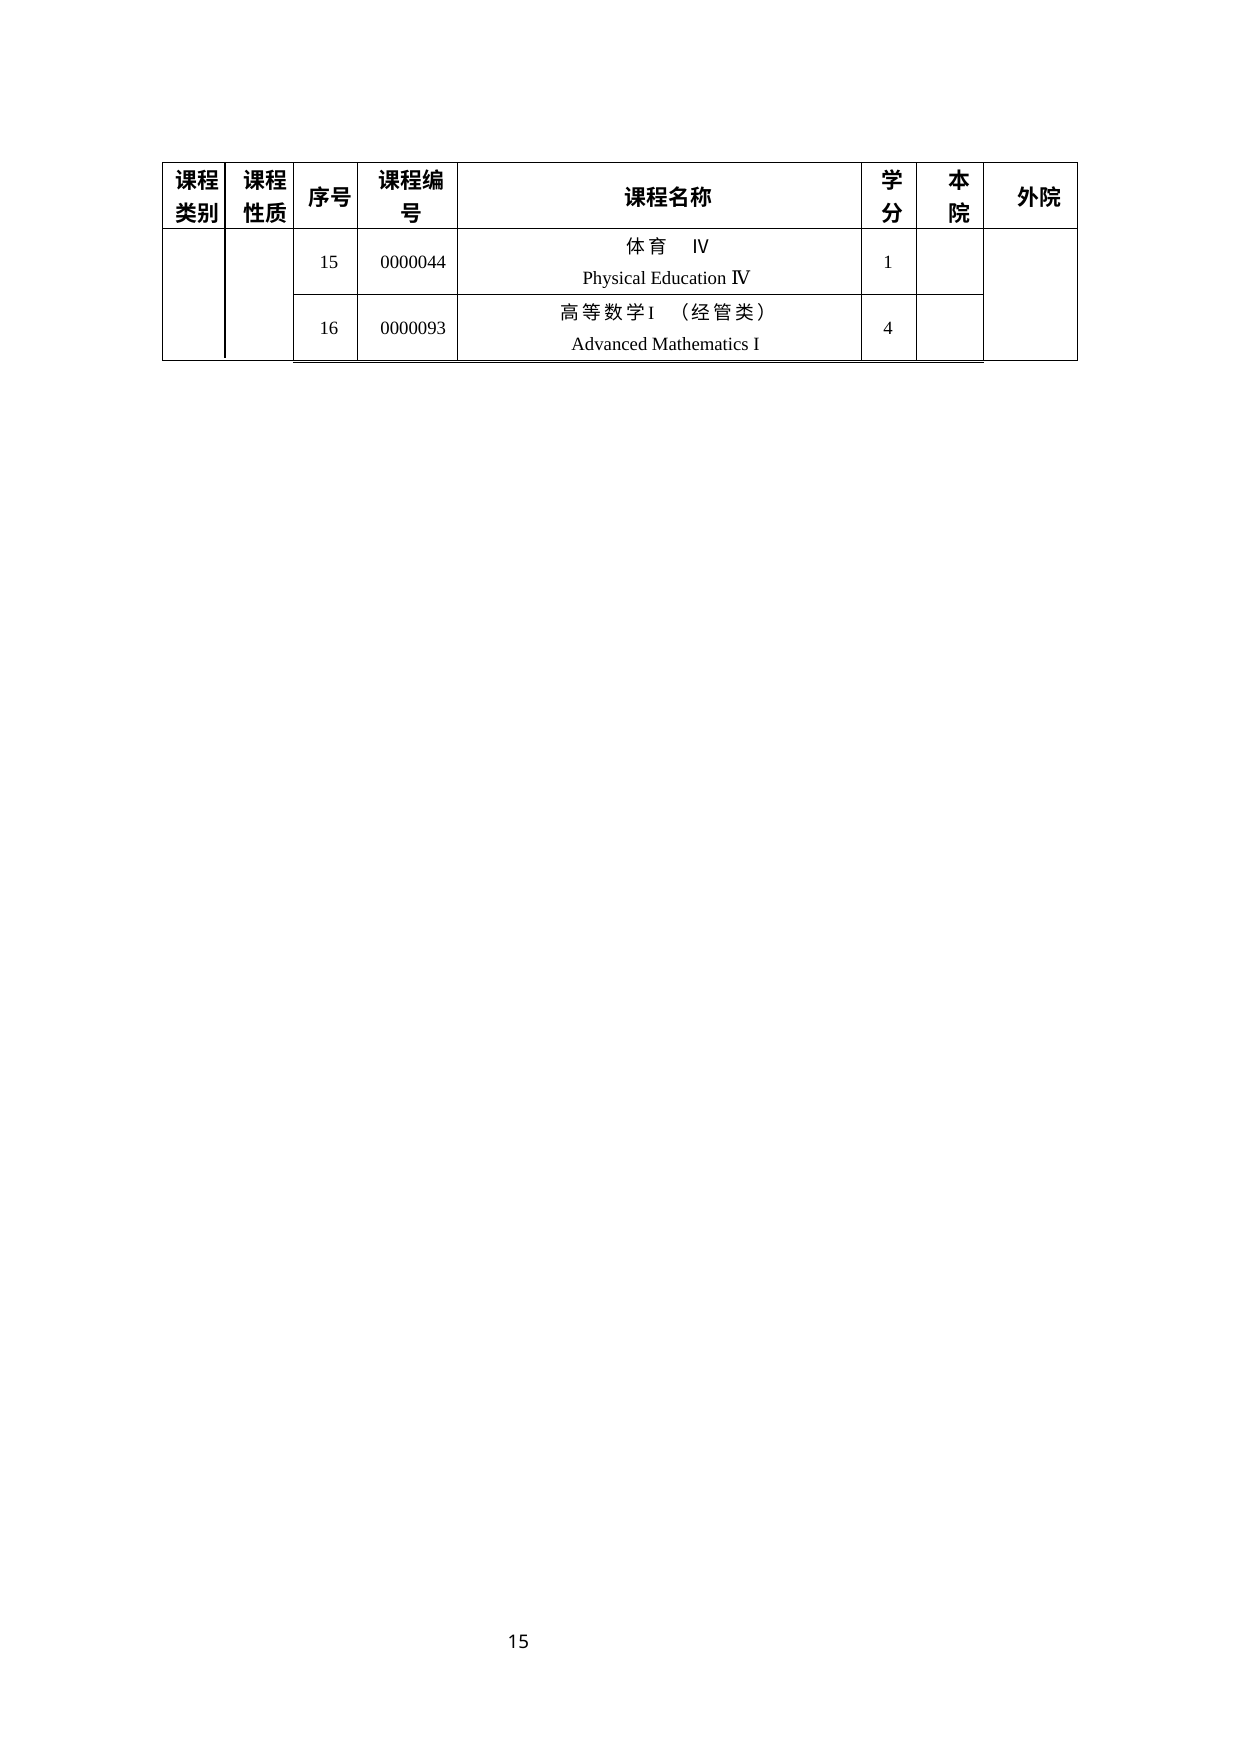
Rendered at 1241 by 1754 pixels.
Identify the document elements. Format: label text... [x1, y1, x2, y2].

table_header 课程名称 [458, 163, 861, 228]
table_header 本院 [917, 163, 983, 228]
table_cell 15 [294, 229, 357, 294]
table_cell 0000044 [358, 229, 457, 294]
table_cell 16 [294, 295, 357, 360]
table_cell 高等数学I（经管类） Advanced Mathematics I [458, 295, 861, 360]
table_header 课程 类别 [163, 163, 224, 228]
table_cell [917, 295, 983, 360]
table_cell 体育 Ⅳ Physical Education Ⅳ [458, 229, 861, 294]
table_header 学分 [862, 163, 916, 228]
table_cell 0000093 [358, 295, 457, 360]
table_cell 4 [862, 295, 916, 360]
table_cell [917, 229, 983, 294]
table_header 序号 [294, 163, 357, 228]
table_header 课程 性质 [226, 163, 293, 228]
table_header 外院 [984, 163, 1077, 228]
table_header 课程编号 [358, 163, 457, 228]
table_cell 1 [862, 229, 916, 294]
